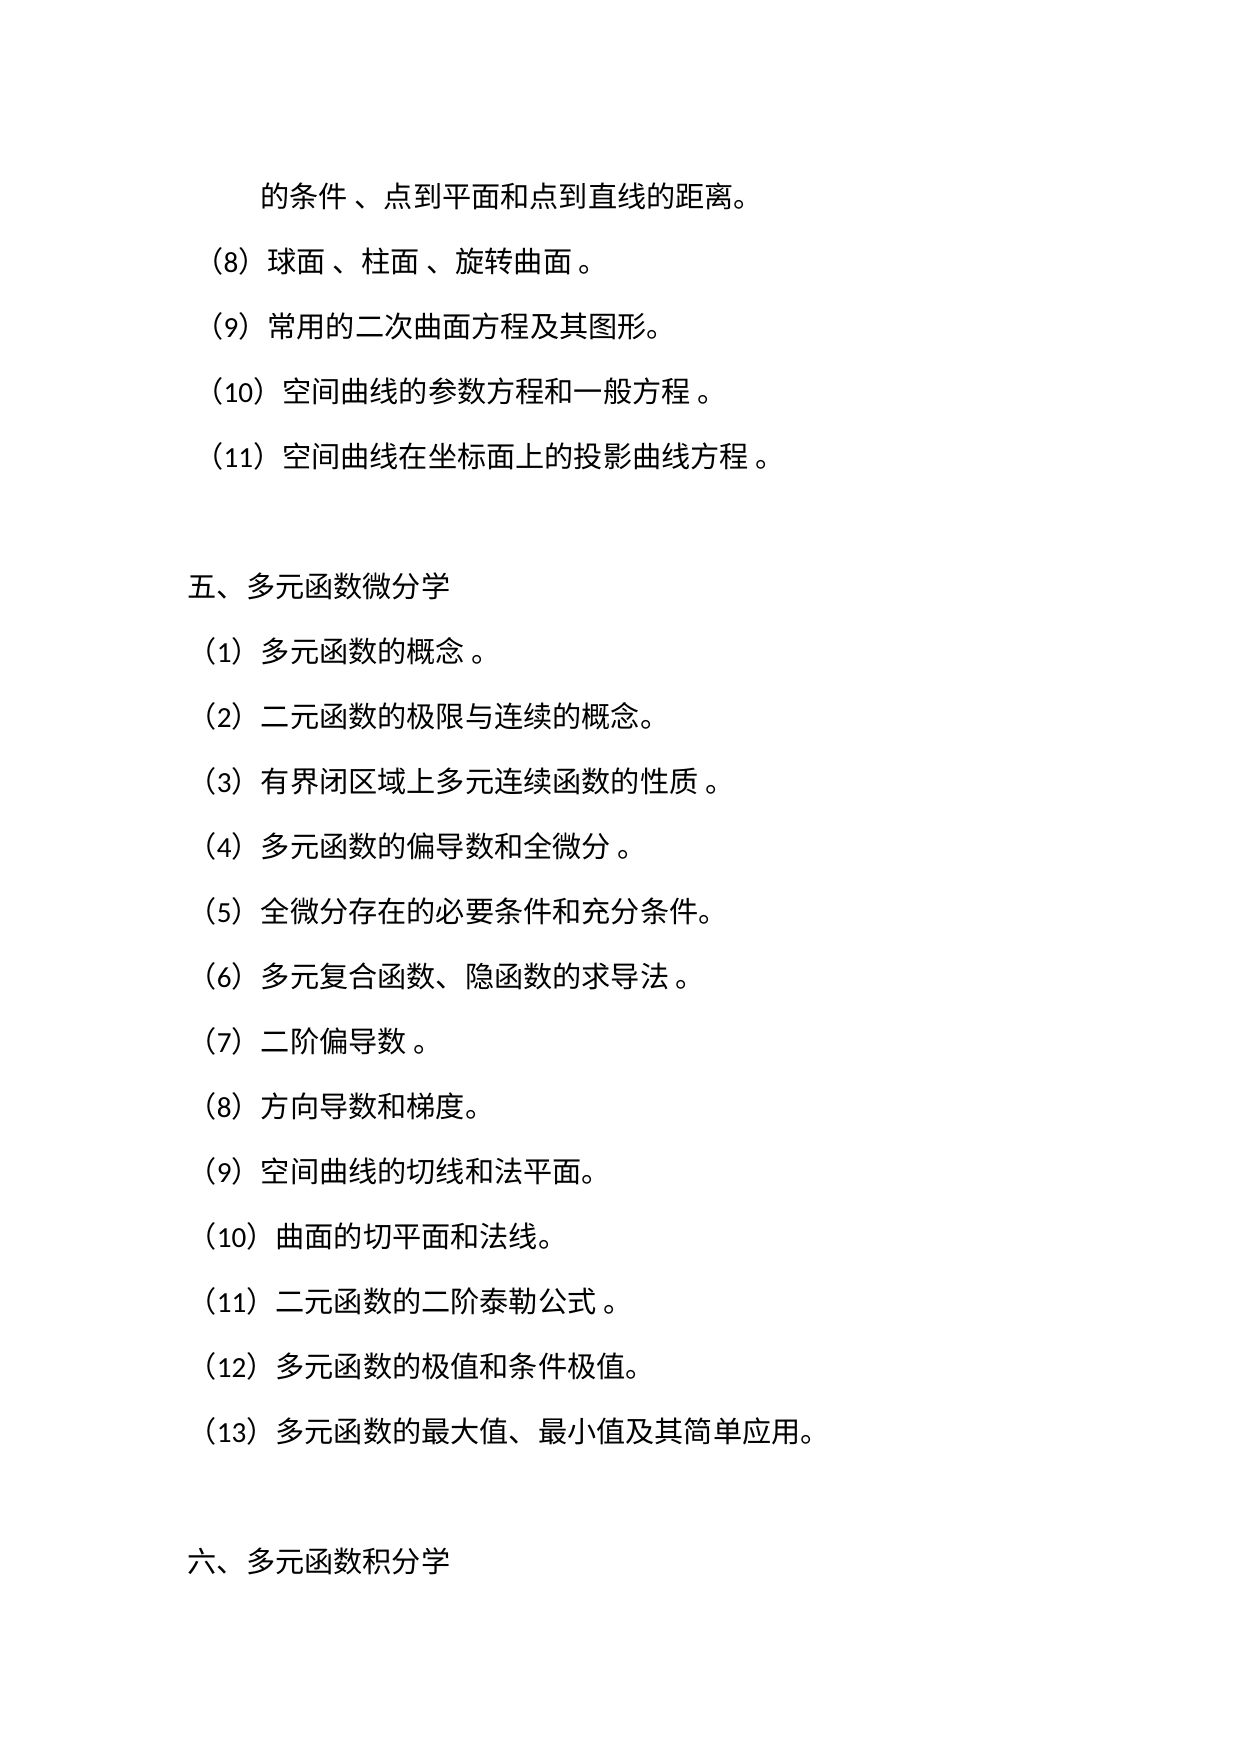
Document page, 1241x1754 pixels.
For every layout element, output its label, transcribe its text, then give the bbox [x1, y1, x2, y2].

text （8）球面 、柱面 、旋转曲面 。 [187, 227, 1053, 292]
text （9）空间曲线的切线和法平面。 [187, 1137, 1053, 1202]
text （12）多元函数的极值和条件极值。 [187, 1332, 1053, 1397]
text （11）二元函数的二阶泰勒公式 。 [187, 1267, 1053, 1332]
text （8）方向导数和梯度。 [187, 1072, 1053, 1137]
text （6）多元复合函数、隐函数的求导法 。 [187, 942, 1053, 1007]
text （5）全微分存在的必要条件和充分条件。 [187, 877, 1053, 942]
text （2）二元函数的极限与连续的概念。 [187, 682, 1053, 747]
text （7）二阶偏导数 。 [187, 1007, 1053, 1072]
text 六、多元函数积分学 [187, 1527, 1053, 1592]
text 的条件 、点到平面和点到直线的距离。 [187, 162, 1053, 227]
text （10）曲面的切平面和法线。 [187, 1202, 1053, 1267]
text 五、多元函数微分学 [187, 552, 1053, 617]
text （3）有界闭区域上多元连续函数的性质 。 [187, 747, 1053, 812]
text （4）多元函数的偏导数和全微分 。 [187, 812, 1053, 877]
text （1）多元函数的概念 。 [187, 617, 1053, 682]
text （13）多元函数的最大值、最小值及其简单应用。 [187, 1397, 1053, 1462]
text （10）空间曲线的参数方程和一般方程 。 [187, 357, 1053, 422]
text （9）常用的二次曲面方程及其图形。 [187, 292, 1053, 357]
text （11）空间曲线在坐标面上的投影曲线方程 。 [187, 422, 1053, 487]
